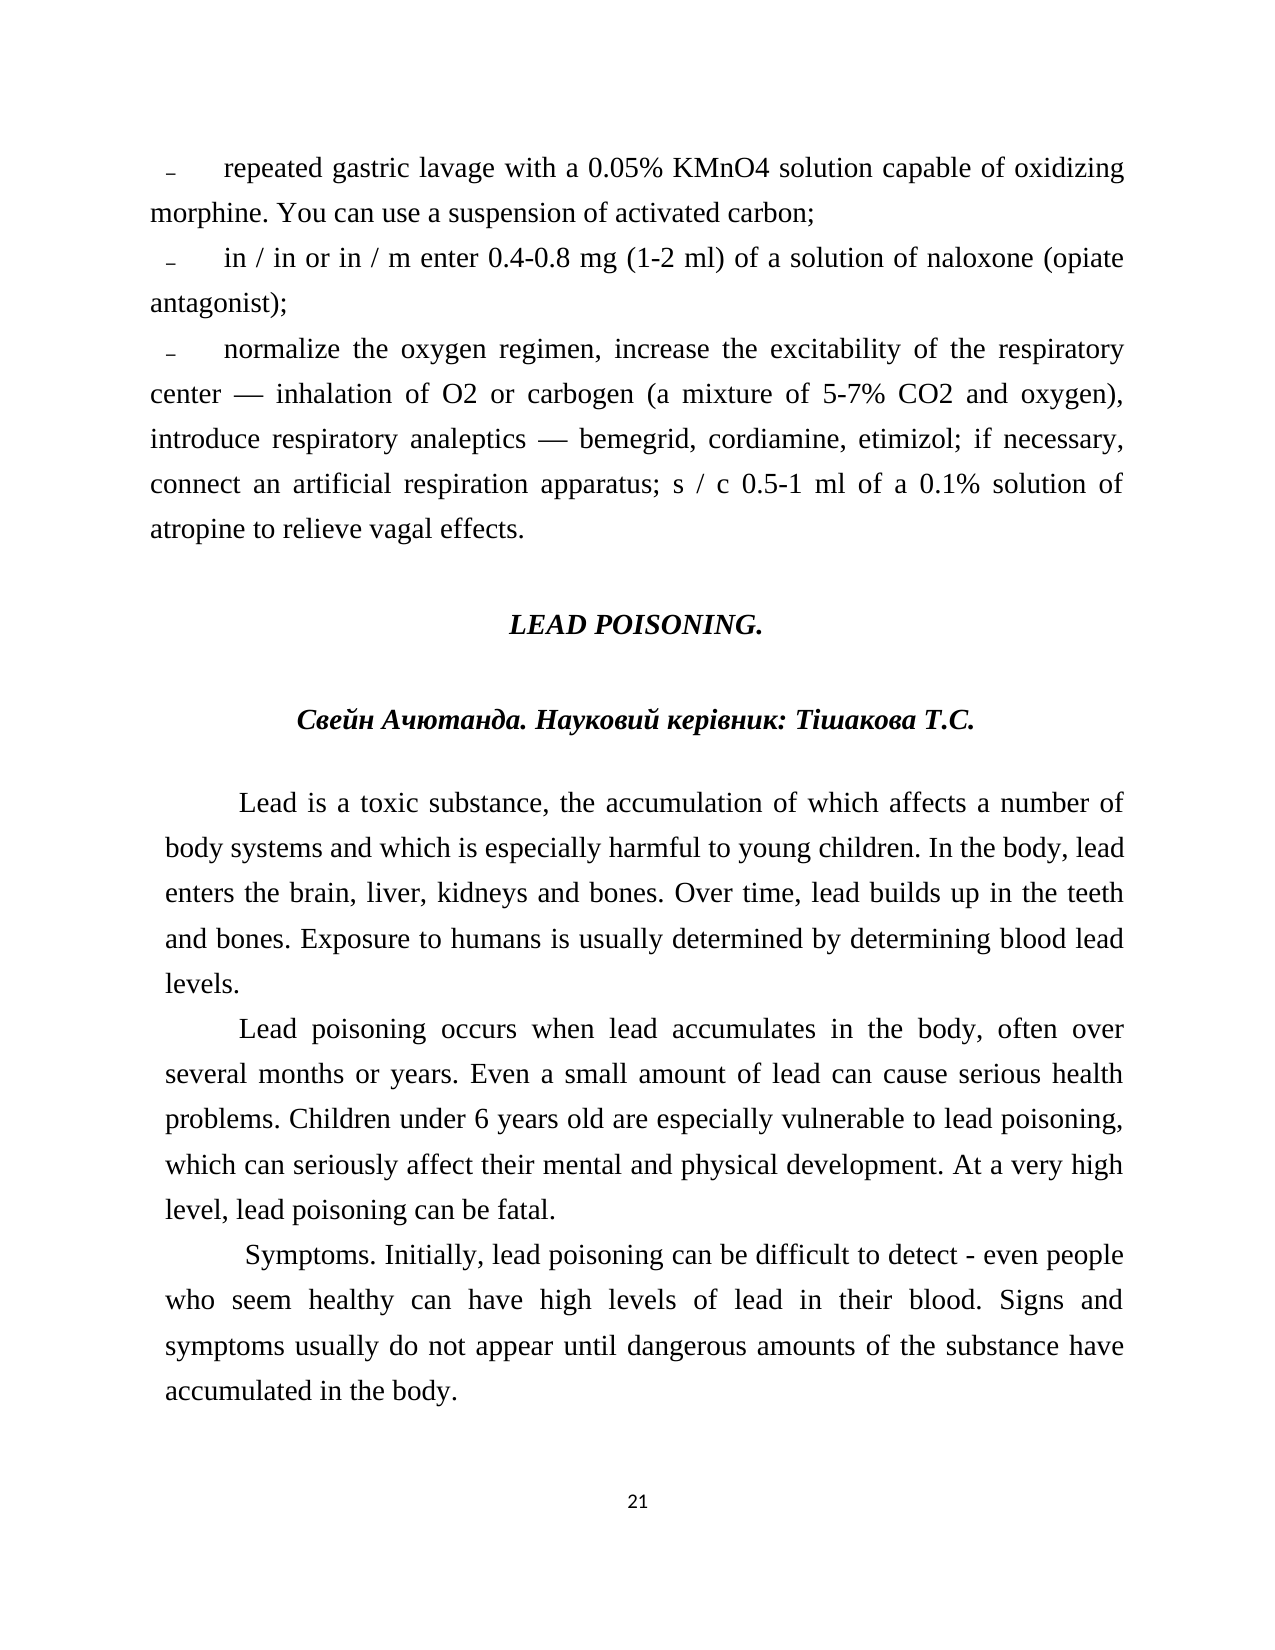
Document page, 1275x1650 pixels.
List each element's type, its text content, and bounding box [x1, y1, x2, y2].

list in / in or in / m enter 0.4-0.8 mg (1-2 ml) of a solution of naloxone (opiate antagonist); [150, 240, 1125, 319]
list normalize the oxygen regimen, increase the excitability of the respiratory center — inhalation of O2 or carbogen (a mixture of 5-7% CO2 and oxygen), introduce respiratory analeptics — bemegrid, cordiamine, etimizol; if necessary, connect an artificial respiration apparatus; s / c 0.5-1 ml of a 0.1% solution of atropine to relieve vagal effects. [150, 331, 1125, 545]
text Свейн Ачютанда. Науковий керівник: Тішакова Т.С. [150, 702, 1125, 736]
text Lead is a toxic substance, the accumulation of which affects a number of body systems and which is especially harmful to young children. In the body, lead enters the brain, liver, kidneys and bones. Over time, lead builds up in the teeth and bones. Exposure to humans is usually determined by determining blood lead levels. [165, 785, 1125, 999]
text Symptoms. Initially, lead poisoning can be difficult to detect - even people who seem healthy can have high levels of lead in their blood. Signs and symptoms usually do not appear until dangerous amounts of the substance have accumulated in the body. [165, 1237, 1125, 1406]
text Lead poisoning occurs when lead accumulates in the body, often over several months or years. Even a small amount of lead can cause serious health problems. Children under 6 years old are especially vulnerable to lead poisoning, which can seriously affect their mental and physical development. At a very high level, lead poisoning can be fatal. [165, 1011, 1125, 1226]
text LEAD POISONING. [150, 607, 1125, 640]
list repeated gastric lavage with a 0.05% KMnO4 solution capable of oxidizing morphine. You can use a suspension of activated carbon; [150, 150, 1125, 229]
